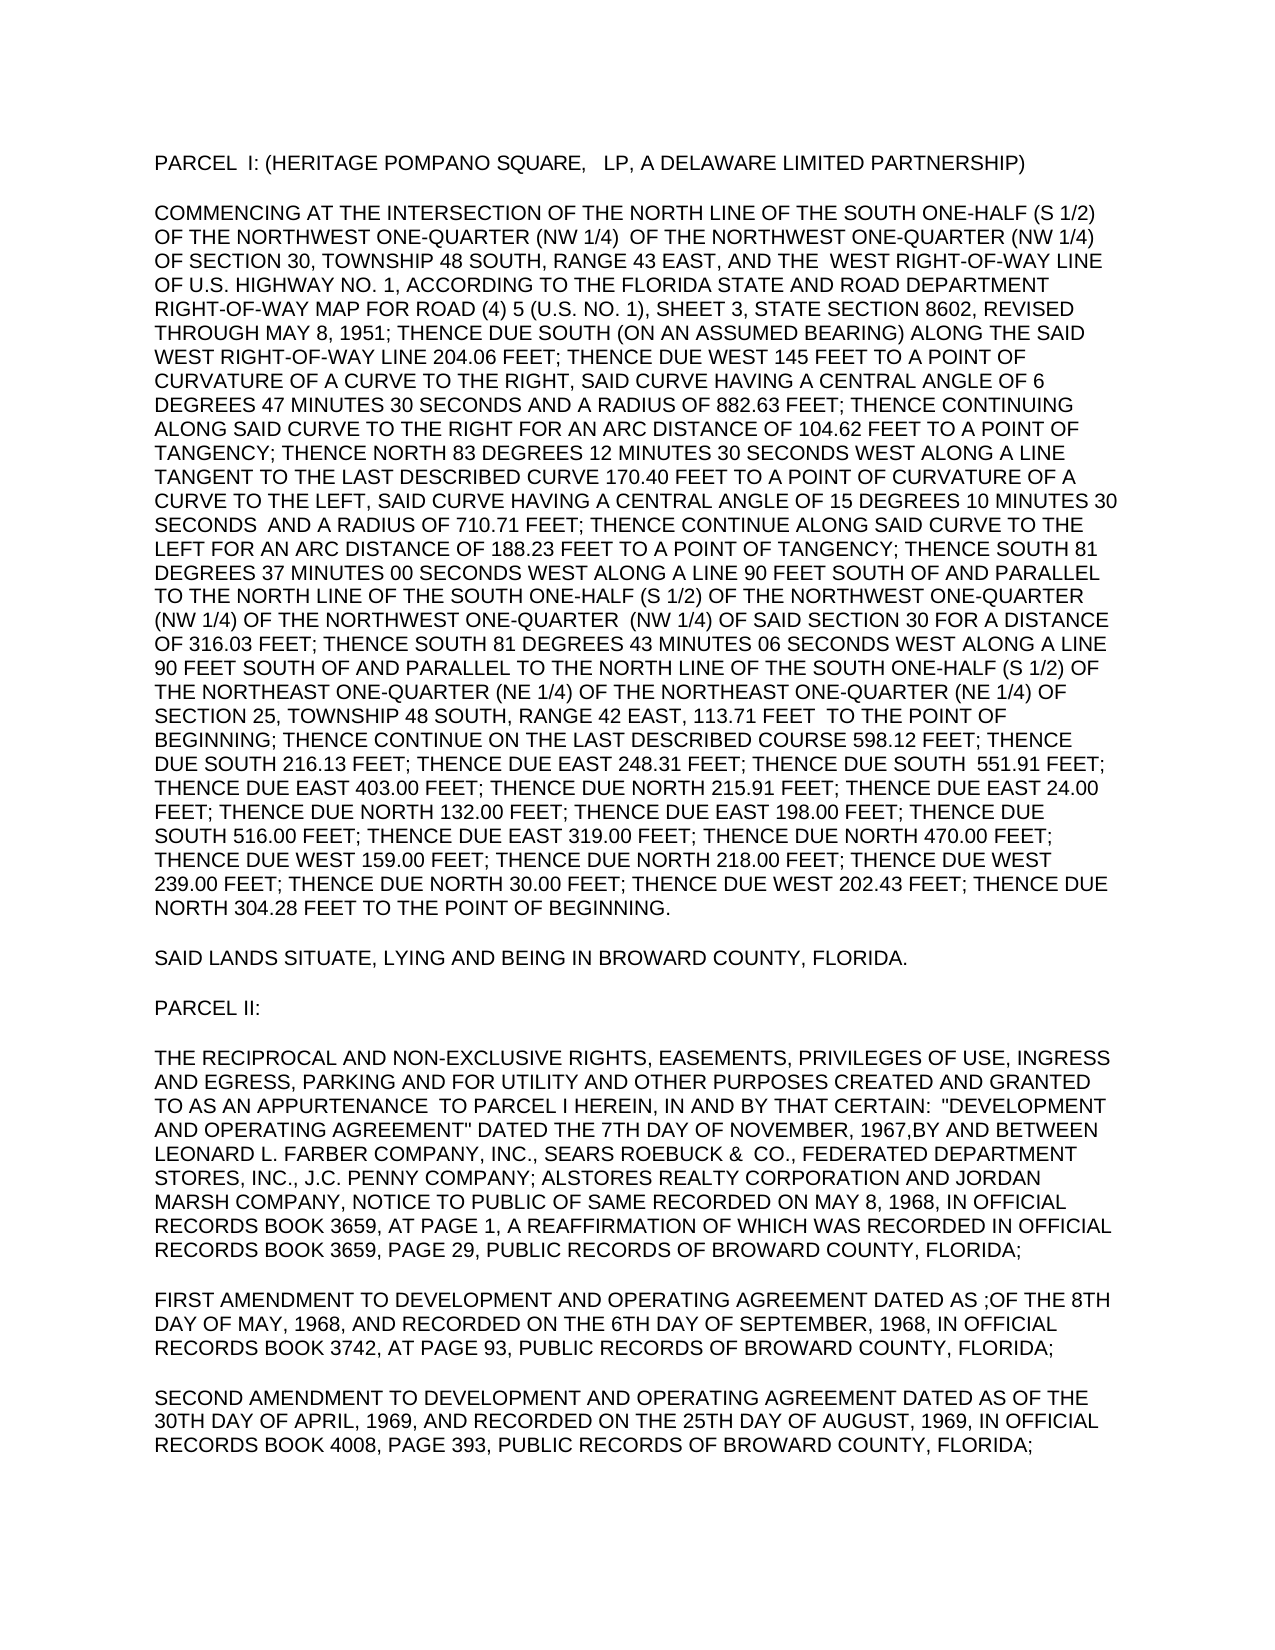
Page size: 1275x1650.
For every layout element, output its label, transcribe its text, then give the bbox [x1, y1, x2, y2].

text COMMENCING AT THE INTERSECTION OF THE NORTH LINE OF THE SOUTH ONE-HALF (S 1/2) OF THE NORTHWEST ONE-QUARTER (NW 1/4) OF THE NORTHWEST ONE-QUARTER (NW 1/4) OF SECTION 30, TOWNSHIP 48 SOUTH, RANGE 43 EAST, AND THE WEST RIGHT-OF-WAY LINE OF U.S. HIGHWAY NO. 1, ACCORDING TO THE FLORIDA STATE AND ROAD DEPARTMENT RIGHT-OF-WAY MAP FOR ROAD (4) 5 (U.S. NO. 1), SHEET 3, STATE SECTION 8602, REVISED THROUGH MAY 8, 1951; THENCE DUE SOUTH (ON AN ASSUMED BEARING) ALONG THE SAID WEST RIGHT-OF-WAY LINE 204.06 FEET; THENCE DUE WEST 145 FEET TO A POINT OF CURVATURE OF A CURVE TO THE RIGHT, SAID CURVE HAVING A CENTRAL ANGLE OF 6 DEGREES 47 MINUTES 30 SECONDS AND A RADIUS OF 882.63 FEET; THENCE CONTINUING ALONG SAID CURVE TO THE RIGHT FOR AN ARC DISTANCE OF 104.62 FEET TO A POINT OF TANGENCY; THENCE NORTH 83 DEGREES 12 MINUTES 30 SECONDS WEST ALONG A LINE TANGENT TO THE LAST DESCRIBED CURVE 170.40 FEET TO A POINT OF CURVATURE OF A CURVE TO THE LEFT, SAID CURVE HAVING A CENTRAL ANGLE OF 15 DEGREES 10 MINUTES 30 SECONDS AND A RADIUS OF 710.71 FEET; THENCE CONTINUE ALONG SAID CURVE TO THE LEFT FOR AN ARC DISTANCE OF 188.23 FEET TO A POINT OF TANGENCY; THENCE SOUTH 81 DEGREES 37 MINUTES 00 SECONDS WEST ALONG A LINE 90 FEET SOUTH OF AND PARALLEL TO THE NORTH LINE OF THE SOUTH ONE-HALF (S 1/2) OF THE NORTHWEST ONE-QUARTER (NW 1/4) OF THE NORTHWEST ONE-QUARTER (NW 1/4) OF SAID SECTION 30 FOR A DISTANCE OF 316.03 FEET; THENCE SOUTH 81 DEGREES 43 MINUTES 06 SECONDS WEST ALONG A LINE 90 FEET SOUTH OF AND PARALLEL TO THE NORTH LINE OF THE SOUTH ONE-HALF (S 1/2) OF THE NORTHEAST ONE-QUARTER (NE 1/4) OF THE NORTHEAST ONE-QUARTER (NE 1/4) OF SECTION 25, TOWNSHIP 48 SOUTH, RANGE 42 EAST, 113.71 FEET TO THE POINT OF BEGINNING; THENCE CONTINUE ON THE LAST DESCRIBED COURSE 598.12 FEET; THENCE DUE SOUTH 216.13 FEET; THENCE DUE EAST 248.31 FEET; THENCE DUE SOUTH 551.91 FEET; THENCE DUE EAST 403.00 FEET; THENCE DUE NORTH 215.91 FEET; THENCE DUE EAST 24.00 FEET; THENCE DUE NORTH 132.00 FEET; THENCE DUE EAST 198.00 FEET; THENCE DUE SOUTH 516.00 FEET; THENCE DUE EAST 319.00 FEET; THENCE DUE NORTH 470.00 FEET; THENCE DUE WEST 159.00 FEET; THENCE DUE NORTH 218.00 FEET; THENCE DUE WEST 239.00 FEET; THENCE DUE NORTH 30.00 FEET; THENCE DUE WEST 202.43 FEET; THENCE DUE NORTH 304.28 FEET TO THE POINT OF BEGINNING. [154, 201, 1121, 920]
text SECOND AMENDMENT TO DEVELOPMENT AND OPERATING AGREEMENT DATED AS OF THE 30TH DAY OF APRIL, 1969, AND RECORDED ON THE 25TH DAY OF AUGUST, 1969, IN OFFICIAL RECORDS BOOK 4008, PAGE 393, PUBLIC RECORDS OF BROWARD COUNTY, FLORIDA; [154, 1385, 1121, 1457]
text PARCEL I: (HERITAGE POMPANO SQUARE, LP, A DELAWARE LIMITED PARTNERSHIP) [154, 151, 1121, 175]
text THE RECIPROCAL AND NON-EXCLUSIVE RIGHTS, EASEMENTS, PRIVILEGES OF USE, INGRESS AND EGRESS, PARKING AND FOR UTILITY AND OTHER PURPOSES CREATED AND GRANTED TO AS AN APPURTENANCE TO PARCEL I HEREIN, IN AND BY THAT CERTAIN: "DEVELOPMENT AND OPERATING AGREEMENT" DATED THE 7TH DAY OF NOVEMBER, 1967,BY AND BETWEEN LEONARD L. FARBER COMPANY, INC., SEARS ROEBUCK & CO., FEDERATED DEPARTMENT STORES, INC., J.C. PENNY COMPANY; ALSTORES REALTY CORPORATION AND JORDAN MARSH COMPANY, NOTICE TO PUBLIC OF SAME RECORDED ON MAY 8, 1968, IN OFFICIAL RECORDS BOOK 3659, AT PAGE 1, A REAFFIRMATION OF WHICH WAS RECORDED IN OFFICIAL RECORDS BOOK 3659, PAGE 29, PUBLIC RECORDS OF BROWARD COUNTY, FLORIDA; [154, 1046, 1121, 1261]
text FIRST AMENDMENT TO DEVELOPMENT AND OPERATING AGREEMENT DATED AS ;OF THE 8TH DAY OF MAY, 1968, AND RECORDED ON THE 6TH DAY OF SEPTEMBER, 1968, IN OFFICIAL RECORDS BOOK 3742, AT PAGE 93, PUBLIC RECORDS OF BROWARD COUNTY, FLORIDA; [154, 1287, 1121, 1359]
text SAID LANDS SITUATE, LYING AND BEING IN BROWARD COUNTY, FLORIDA. [154, 946, 1121, 970]
text PARCEL II: [154, 996, 1121, 1020]
